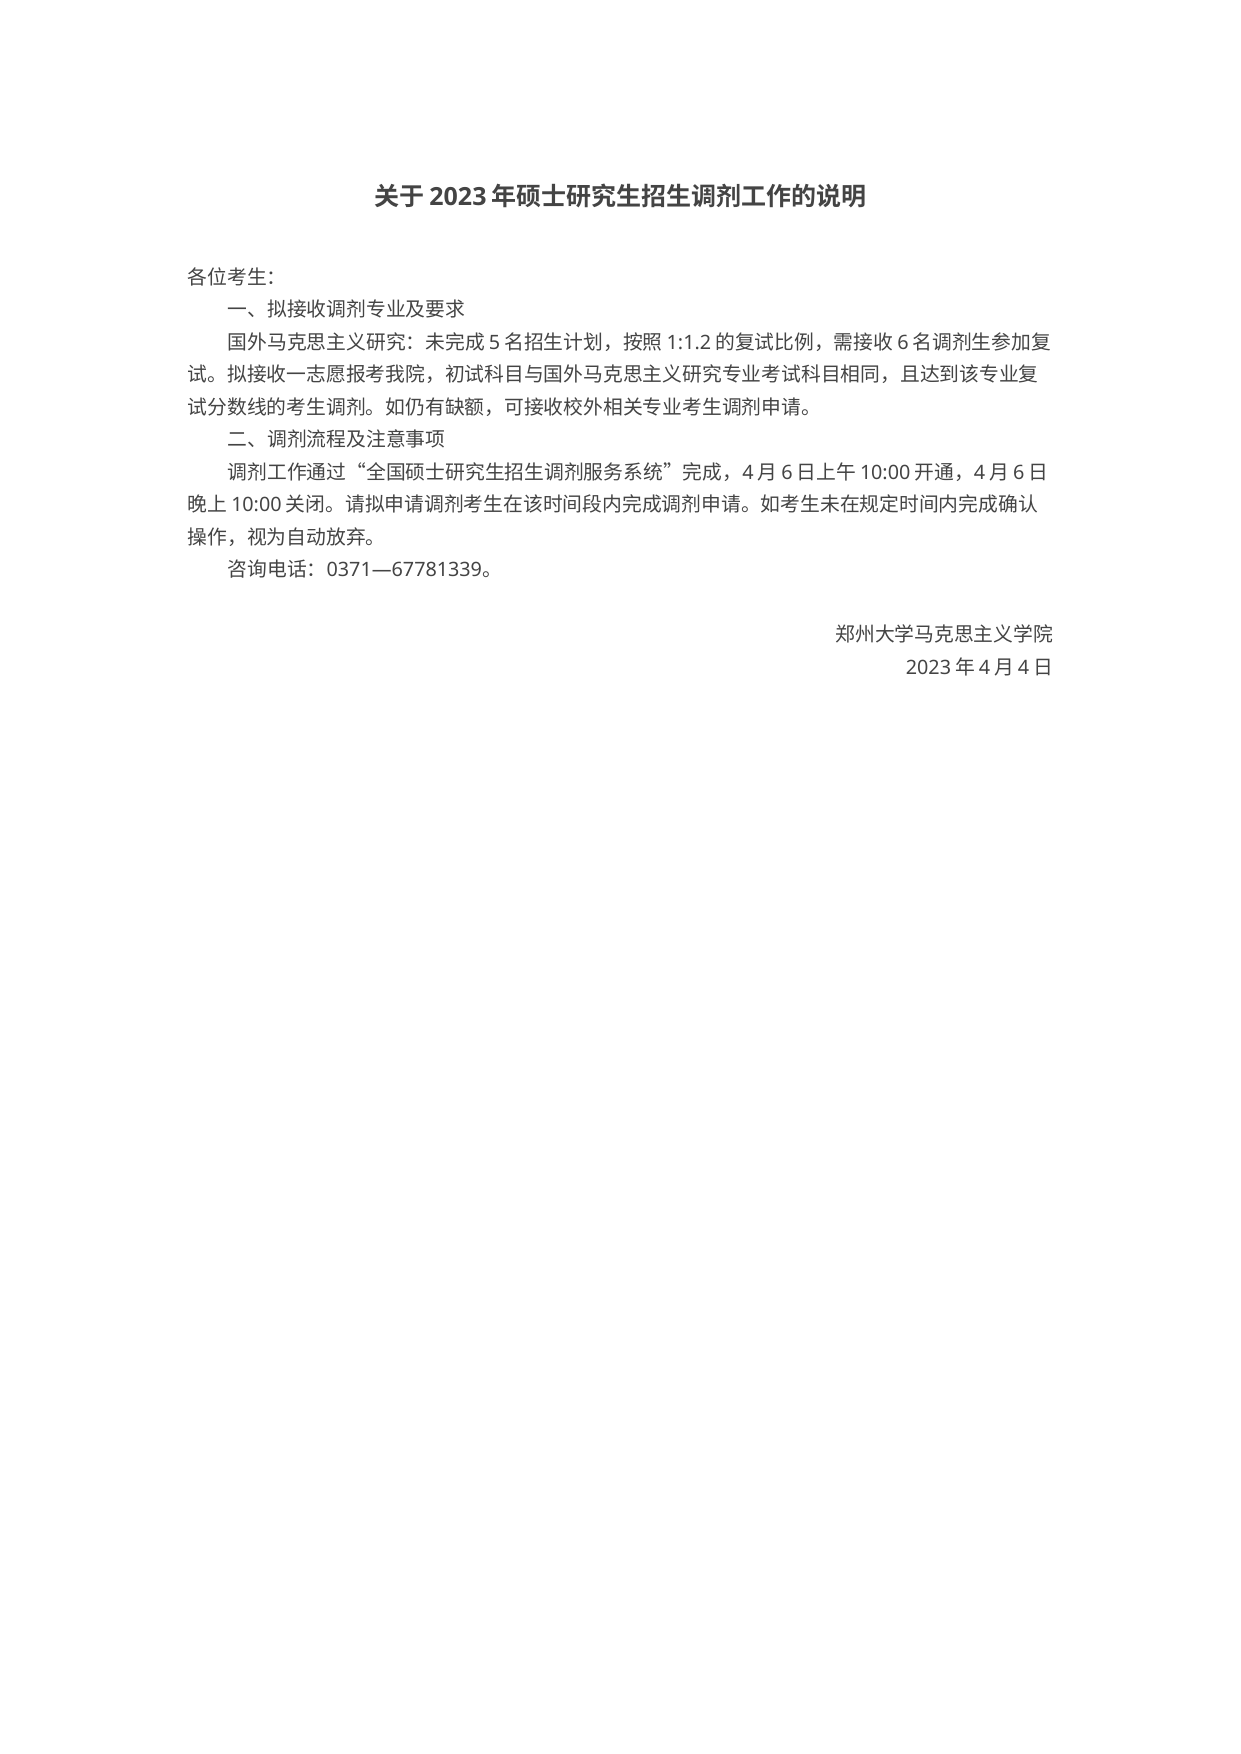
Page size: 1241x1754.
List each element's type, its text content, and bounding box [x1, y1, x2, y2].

text 关于2023年硕士研究生招生调剂工作的说明 [187, 162, 1053, 227]
text 各位考生： [187, 259, 1053, 292]
text 郑州大学马克思主义学院 [187, 617, 1053, 649]
text 咨询电话：0371—67781339。 [187, 552, 1053, 584]
text 一、拟接收调剂专业及要求 [187, 292, 1053, 324]
text 调剂工作通过“全国硕士研究生招生调剂服务系统”完成，4月6日上午10:00开通，4月6日晚上10:00关闭。请拟申请调剂考生在该时间段内完成调剂申请。如考生未在规定时间内完成确认操作，视为自动放弃。 [187, 454, 1053, 552]
text 2023年4月4日 [187, 649, 1053, 682]
text 国外马克思主义研究：未完成5名招生计划，按照1:1.2的复试比例，需接收6名调剂生参加复试。拟接收一志愿报考我院，初试科目与国外马克思主义研究专业考试科目相同，且达到该专业复试分数线的考生调剂。如仍有缺额，可接收校外相关专业考生调剂申请。 [187, 324, 1053, 422]
text 二、调剂流程及注意事项 [187, 422, 1053, 454]
